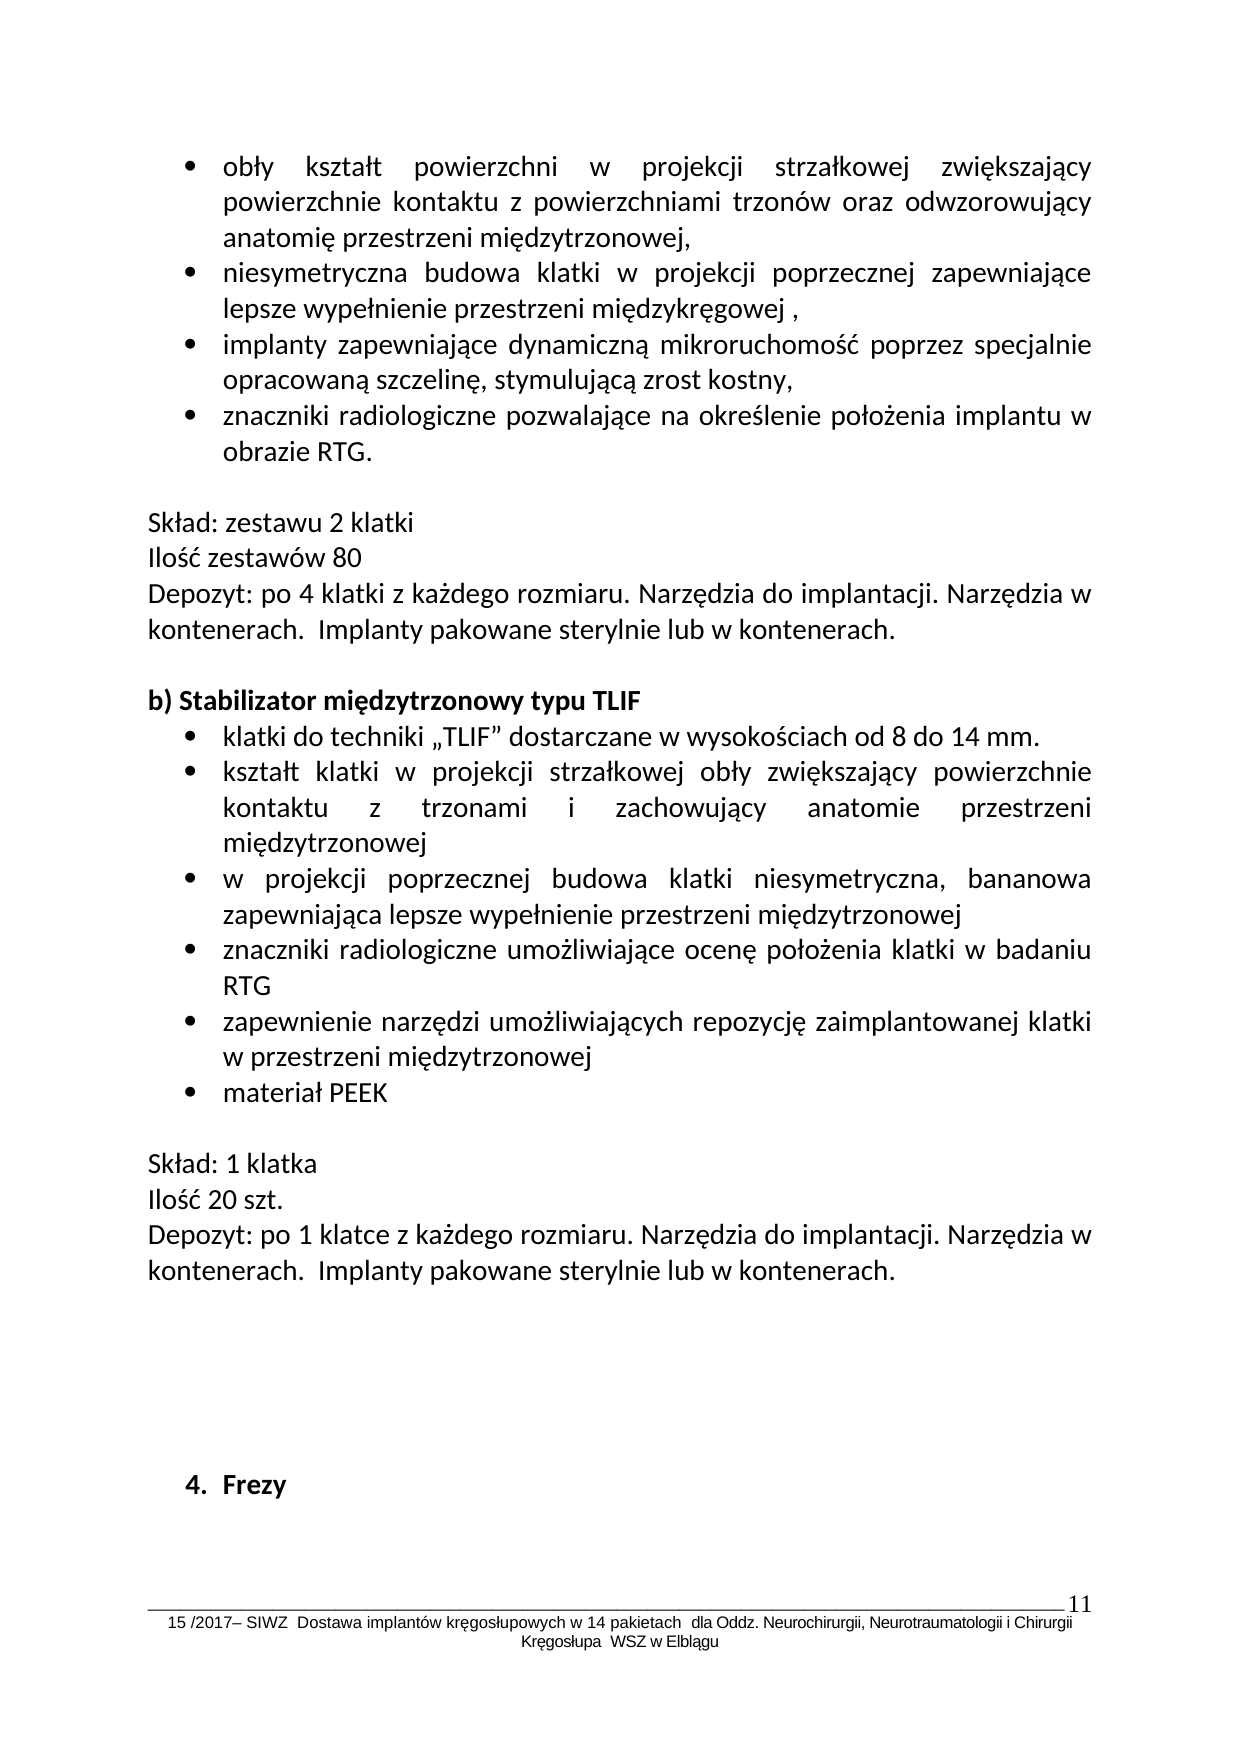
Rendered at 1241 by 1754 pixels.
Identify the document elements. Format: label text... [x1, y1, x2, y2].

list znaczniki radiologiczne umożliwiające ocenę położenia klatki w badaniu RTG [185, 931, 1093, 1003]
list w projekcji poprzecznej budowa klatki niesymetryczna, bananowa zapewniająca lepsze wypełnienie przestrzeni międzytrzonowej [185, 860, 1093, 931]
list kształt klatki w projekcji strzałkowej obły zwiększający powierzchnie kontaktu z trzonami i zachowujący anatomie przestrzeni międzytrzonowej [185, 753, 1093, 860]
list obły kształt powierzchni w projekcji strzałkowej zwiększający powierzchnie kontaktu z powierzchniami trzonów oraz odwzorowujący anatomię przestrzeni międzytrzonowej, [185, 148, 1093, 254]
text Ilość zestawów 80 [148, 539, 1093, 575]
list zapewnienie narzędzi umożliwiających repozycję zaimplantowanej klatki w przestrzeni międzytrzonowej [185, 1003, 1093, 1074]
list implanty zapewniające dynamiczną mikroruchomość poprzez specjalnie opracowaną szczelinę, stymulującą zrost kostny, [185, 326, 1093, 397]
list niesymetryczna budowa klatki w projekcji poprzecznej zapewniające lepsze wypełnienie przestrzeni międzykręgowej , [185, 254, 1093, 326]
list Frezy [185, 1466, 1093, 1501]
text b) Stabilizator międzytrzonowy typu TLIF [148, 682, 1093, 718]
list klatki do techniki „TLIF” dostarczane w wysokościach od 8 do 14 mm. [185, 718, 1093, 753]
text Depozyt: po 1 klatce z każdego rozmiaru. Narzędzia do implantacji. Narzędzia w kontenerach. Implanty pakowane sterylnie lub w kontenerach. [148, 1216, 1093, 1288]
text Depozyt: po 4 klatki z każdego rozmiaru. Narzędzia do implantacji. Narzędzia w kontenerach. Implanty pakowane sterylnie lub w kontenerach. [148, 575, 1093, 646]
text Skład: zestawu 2 klatki [148, 504, 1093, 539]
list znaczniki radiologiczne pozwalające na określenie położenia implantu w obrazie RTG. [185, 397, 1093, 468]
list materiał PEEK [185, 1074, 1093, 1109]
text Ilość 20 szt. [148, 1181, 1093, 1216]
text Skład: 1 klatka [148, 1145, 1093, 1181]
